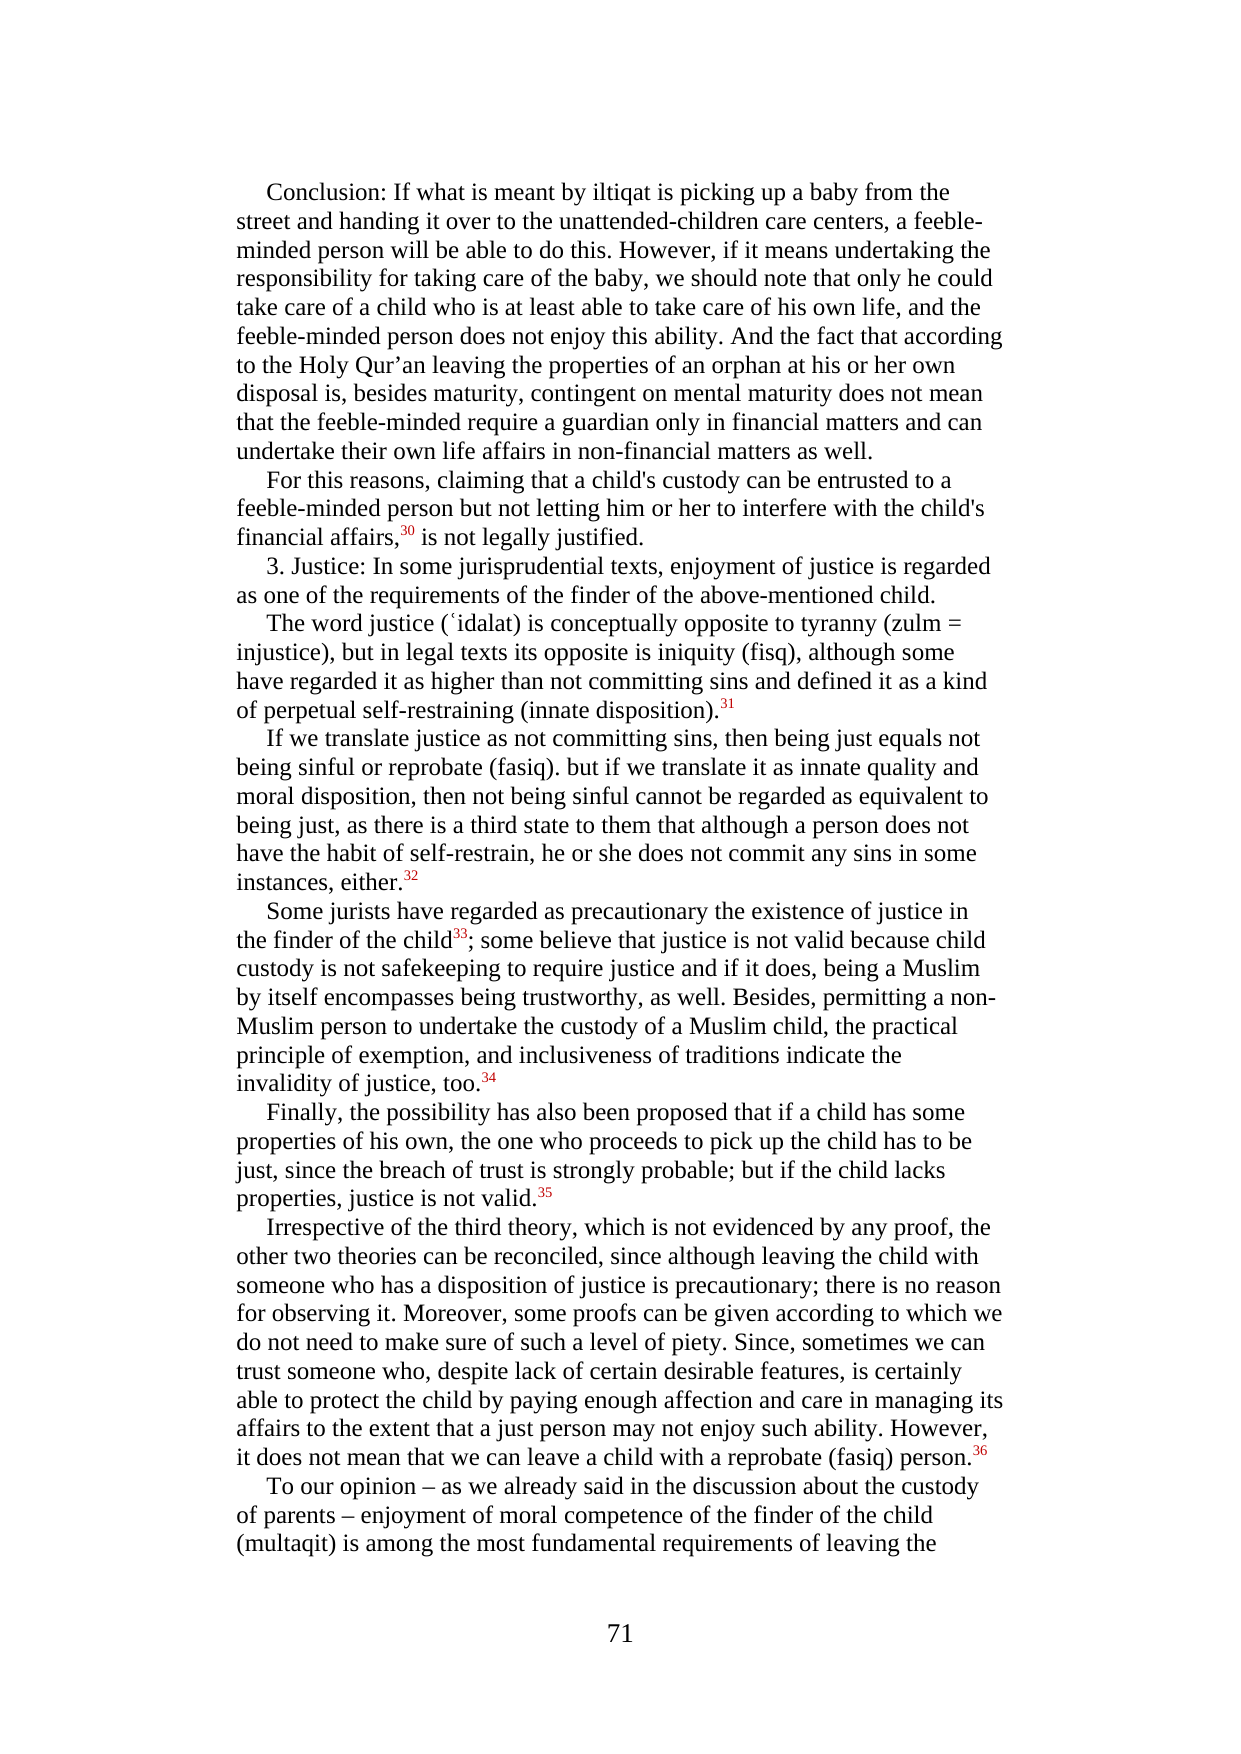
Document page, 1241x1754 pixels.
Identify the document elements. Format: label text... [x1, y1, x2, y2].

text The word justice (ʿidalat) is conceptually opposite to tyranny (zulm = injustice), but in legal texts its opposite is iniquity (fisq), although some have regarded it as higher than not committing sins and defined it as a kind of perpetual self-restraining (innate disposition).31 [236, 608, 1004, 723]
text If we translate justice as not committing sins, then being just equals not being sinful or reprobate (fasiq). but if we translate it as innate quality and moral disposition, then not being sinful cannot be regarded as equivalent to being just, as there is a third state to them that although a person does not have the habit of self-restrain, he or she does not commit any sins in some instances, either.32 [236, 723, 1004, 896]
text Irrespective of the third theory, which is not evidenced by any proof, the other two theories can be reconciled, since although leaving the child with someone who has a disposition of justice is precautionary; there is no reason for observing it. Moreover, some proofs can be given according to which we do not need to make sure of such a level of piety. Since, sometimes we can trust someone who, despite lack of certain desirable features, is certainly able to protect the child by paying enough affection and care in managing its affairs to the extent that a just person may not enjoy such ability. However, it does not mean that we can leave a child with a reprobate (fasiq) person.36 [236, 1212, 1004, 1471]
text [236, 1471, 1004, 1557]
text Finally, the possibility has also been proposed that if a child has some properties of his own, the one who proceeds to pick up the child has to be just, since the breach of trust is strongly probable; but if the child lacks properties, justice is not valid.35 [236, 1097, 1004, 1212]
text 3. Justice: In some jurisprudential texts, enjoyment of justice is regarded as one of the requirements of the finder of the above-mentioned child. [236, 551, 1004, 608]
text For this reasons, claiming that a child's custody can be entrusted to a feeble-minded person but not letting him or her to interfere with the child's financial affairs,30 is not legally justified. [236, 465, 1004, 551]
text Some jurists have regarded as precautionary the existence of justice in the finder of the child33; some believe that justice is not valid because child custody is not safekeeping to require justice and if it does, being a Muslim by itself encompasses being trustworthy, as well. Besides, permitting a non-Muslim person to undertake the custody of a Muslim child, the practical principle of exemption, and inclusiveness of traditions indicate the invalidity of justice, too.34 [236, 896, 1004, 1097]
text Conclusion: If what is meant by iltiqat is picking up a baby from the street and handing it over to the unattended-children care centers, a feeble-minded person will be able to do this. However, if it means undertaking the responsibility for taking care of the baby, we should note that only he could take care of a child who is at least able to take care of his own life, and the feeble-minded person does not enjoy this ability. And the fact that according to the Holy Qur’an leaving the properties of an orphan at his or her own disposal is, besides maturity, contingent on mental maturity does not mean that the feeble-minded require a guardian only in financial matters and can undertake their own life affairs in non-financial matters as well. [236, 177, 1004, 465]
